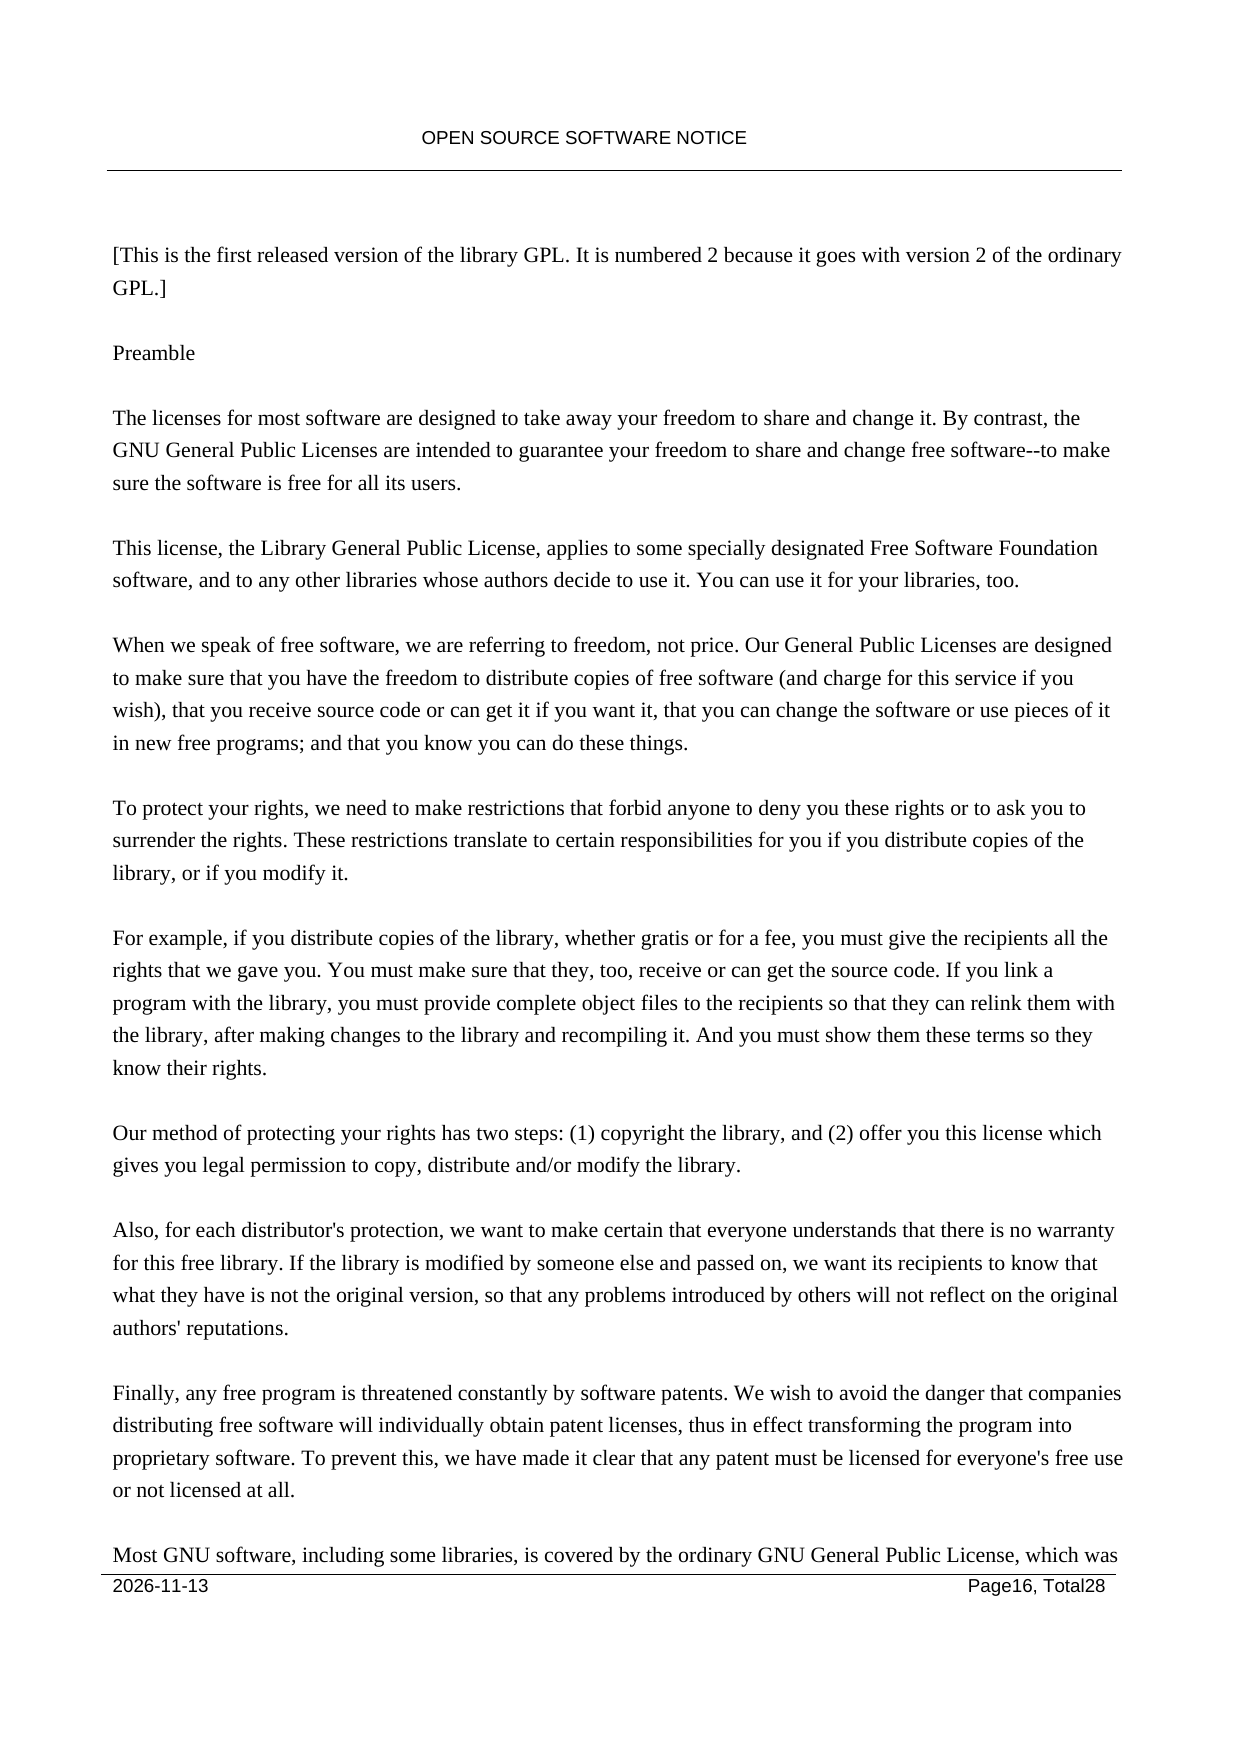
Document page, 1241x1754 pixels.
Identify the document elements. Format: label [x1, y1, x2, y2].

text [112, 206, 1128, 1571]
